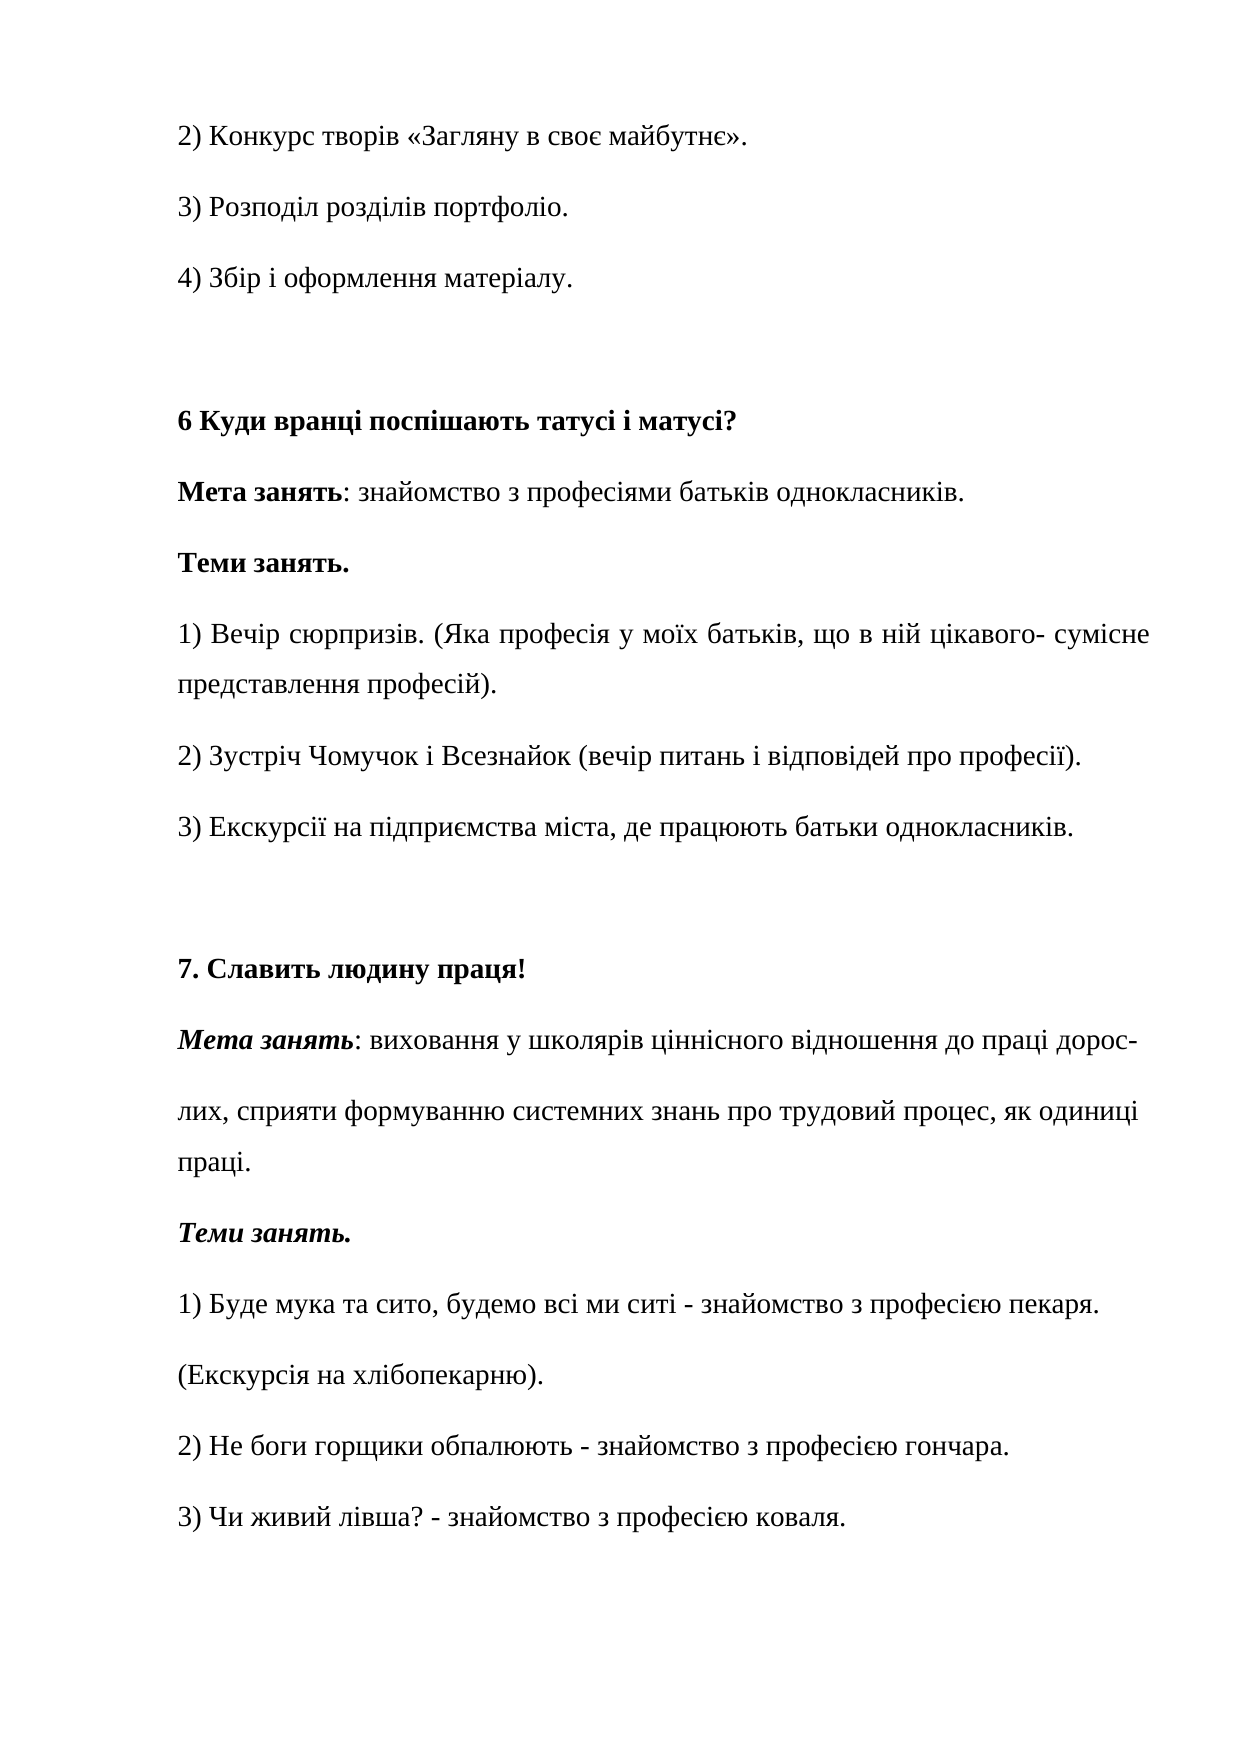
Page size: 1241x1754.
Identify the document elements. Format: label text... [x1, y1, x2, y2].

text 3) Екскурсії на підприємства міста, де працюють батьки однокласників. [177, 809, 1152, 842]
text Теми занять. [177, 1215, 1152, 1248]
text 6 Куди вранці поспішають татусі і матусі? [177, 403, 1152, 436]
text 2) Конкурс творів «Загляну в своє майбутнє». [177, 118, 1152, 152]
text 4) Збір і оформлення матеріалу. [177, 260, 1152, 294]
text 3) Розподіл розділів портфоліо. [177, 189, 1152, 223]
text Мета занять: знайомство з професіями батьків однокласників. [177, 474, 1152, 507]
text 3) Чи живий лівша? - знайомство з професією коваля. [177, 1499, 1152, 1533]
text (Екскурсія на хлібопекарню). [177, 1357, 1152, 1391]
text Теми занять. [177, 545, 1152, 578]
text 1) Буде мука та сито, будемо всі ми ситі - знайомство з професією пекаря. [177, 1286, 1152, 1319]
text 2) Не боги горщики обпалюють - знайомство з професією гончара. [177, 1428, 1152, 1462]
text 7. Славить людину праця! [177, 951, 1152, 984]
text 1) Вечір сюрпризів. (Яка професія у моїх батьків, що в ній цікавого- сумісне представлення професій). [177, 616, 1152, 700]
text 2) Зустріч Чомучок і Всезнайок (вечір питань і відповідей про професії). [177, 738, 1152, 771]
text Мета занять: виховання у школярів ціннісного відношення до праці дорос- [177, 1022, 1152, 1056]
text лих, сприяти формуванню системних знань про трудовий процес, як одиниці праці. [177, 1093, 1152, 1177]
